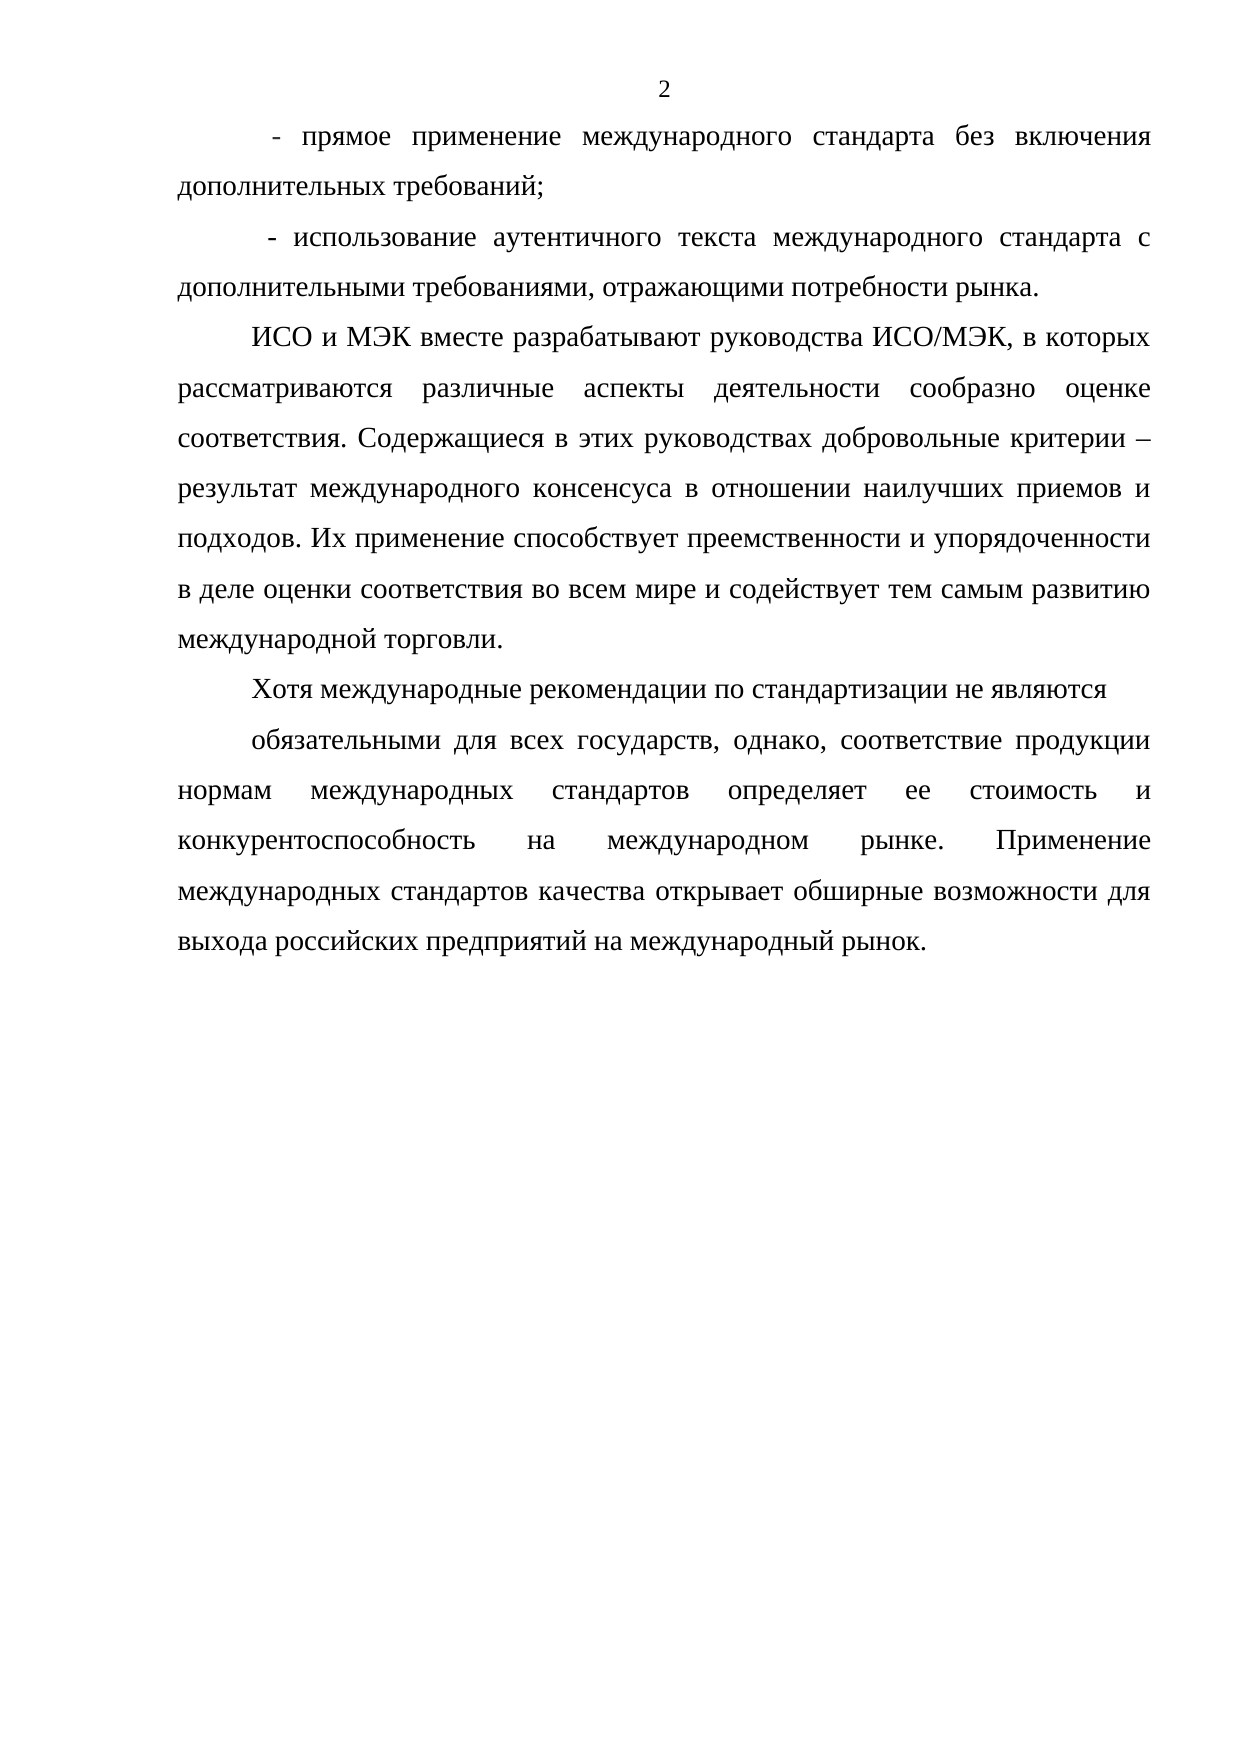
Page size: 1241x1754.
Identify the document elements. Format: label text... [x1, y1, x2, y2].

text Хотя международные рекомендации по стандартизации не являются [177, 672, 1152, 705]
text - использование аутентичного текста международного стандарта с дополнительными требованиями, отражающими потребности рынка. [177, 219, 1152, 303]
text ИСО и МЭК вместе разрабатывают руководства ИСО/МЭК, в которых рассматриваются различные аспекты деятельности сообразно оценке соответствия. Содержащиеся в этих руководствах добровольные критерии – результат международного консенсуса в отношении наилучших приемов и подходов. Их применение способствует преемственности и упорядоченности в деле оценки соответствия во всем мире и содействует тем самым развитию международной торговли. [177, 319, 1152, 655]
text обязательными для всех государств, однако, соответствие продукции нормам международных стандартов определяет ее стоимость и конкурентоспособность на международном рынке. Применение международных стандартов качества открывает обширные возможности для выхода российских предприятий на международный рынок. [177, 722, 1152, 957]
text - прямое применение международного стандарта без включения дополнительных требований; [177, 118, 1152, 202]
